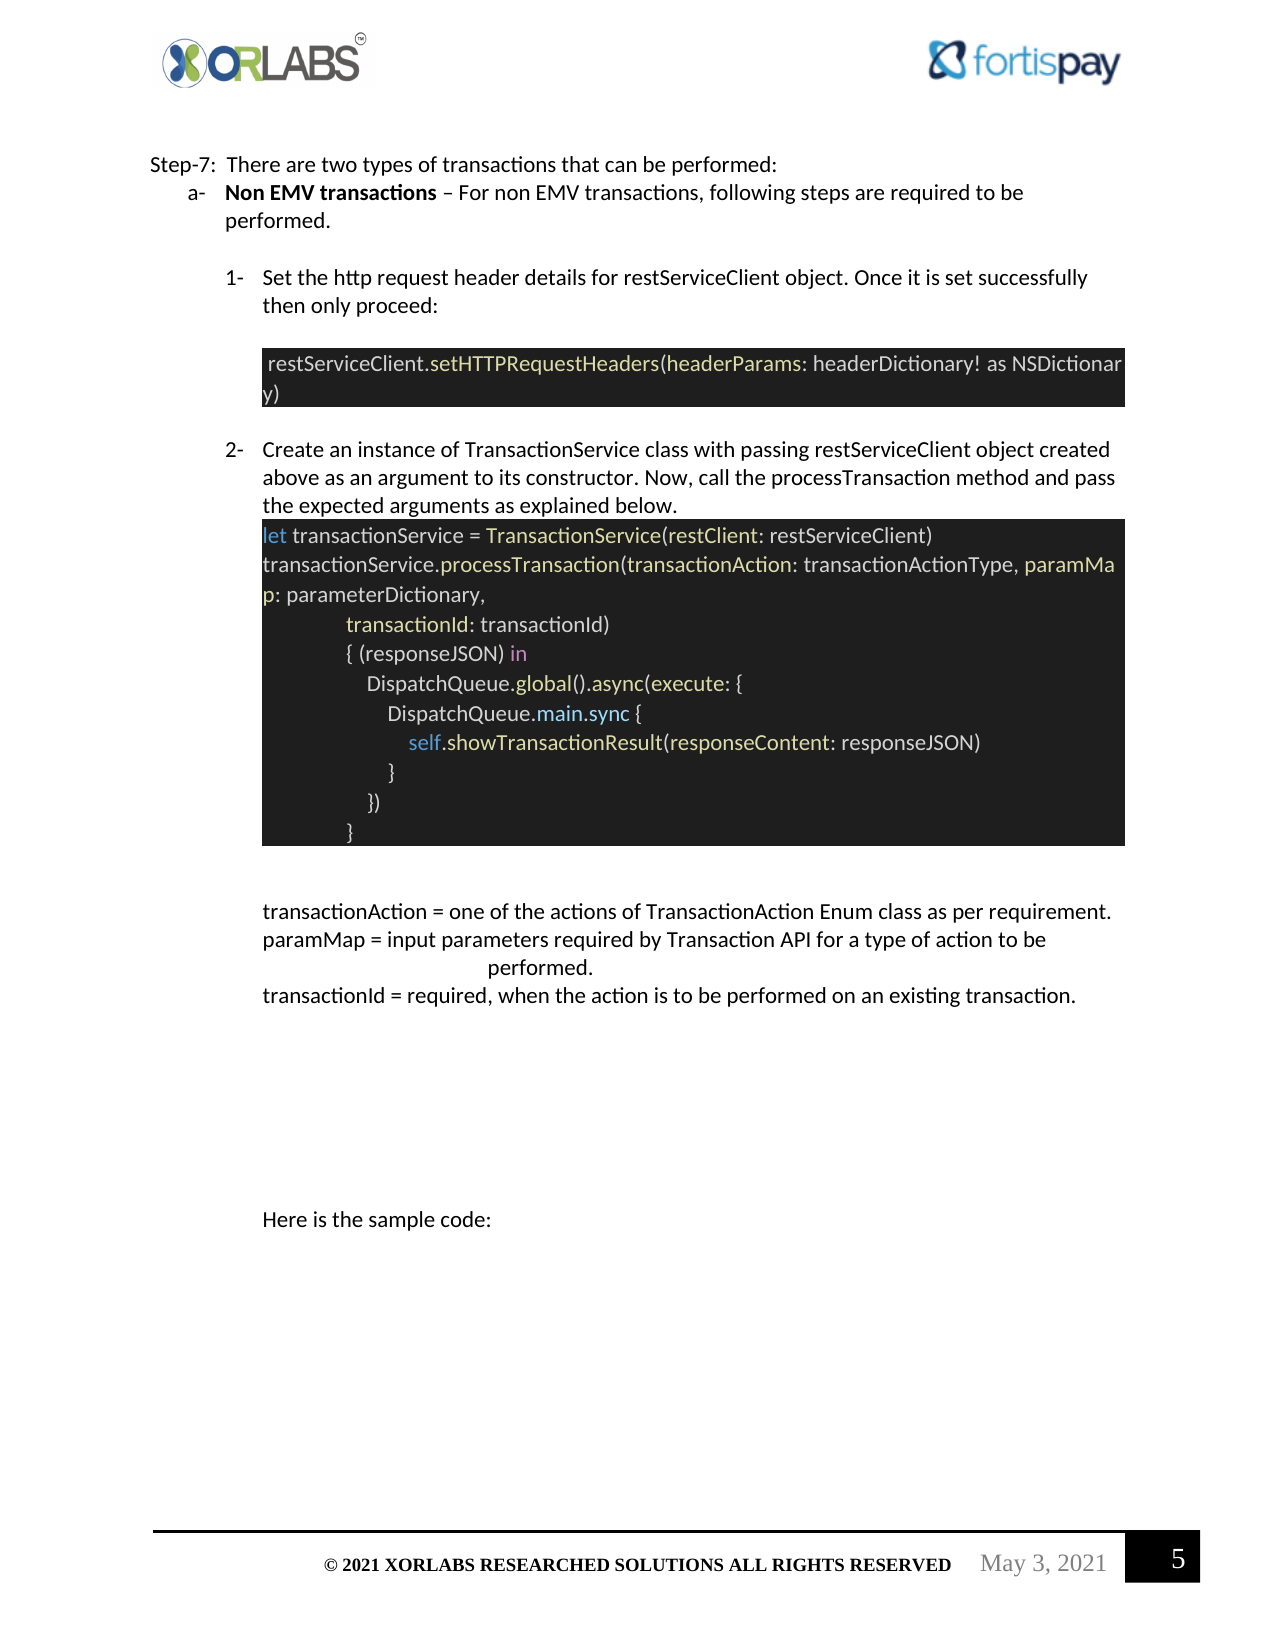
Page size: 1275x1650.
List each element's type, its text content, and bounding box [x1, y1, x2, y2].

text Step-7: There are two types of transactions that can be performed: [150, 150, 1125, 178]
text DispatchQueue.global().async(execute: { [262, 667, 1125, 697]
text { (responseJSON) in [262, 638, 1125, 667]
text } [262, 757, 1125, 786]
text }) [262, 786, 1125, 816]
list restServiceClient.setHTTPRequestHeaders(headerParams: headerDictionary! as NSDictionary) [262, 348, 1125, 407]
text transactionService.processTransaction(transactionAction: transactionActionType, paramMap: parameterDictionary, [262, 549, 1125, 608]
text Here is the sample code: [262, 1206, 1125, 1233]
list let transactionService = TransactionService(restClient: restServiceClient) [262, 519, 1125, 549]
list Create an instance of TransactionService class with passing restServiceClient object created above as an argument to its constructor. Now, call the processTransaction method and pass the expected arguments as explained below. [225, 435, 1125, 519]
picture [925, 35, 1125, 91]
picture [150, 29, 376, 90]
text DispatchQueue.main.sync { [262, 697, 1125, 727]
text paramMap = input parameters required by Transaction API for a type of action to be performed. [262, 925, 1125, 981]
text transactionId = required, when the action is to be performed on an existing transaction. [262, 981, 1125, 1009]
text self.showTransactionResult(responseContent: responseJSON) [262, 727, 1125, 757]
list Set the http request header details for restServiceClient object. Once it is set successfully then only proceed: [225, 263, 1125, 348]
text } [262, 816, 1125, 846]
text transactionId: transactionId) [262, 608, 1125, 638]
text transactionAction = one of the actions of TransactionAction Enum class as per requirement. [262, 897, 1125, 925]
list Non EMV transactions – For non EMV transactions, following steps are required to be performed. [187, 178, 1125, 263]
